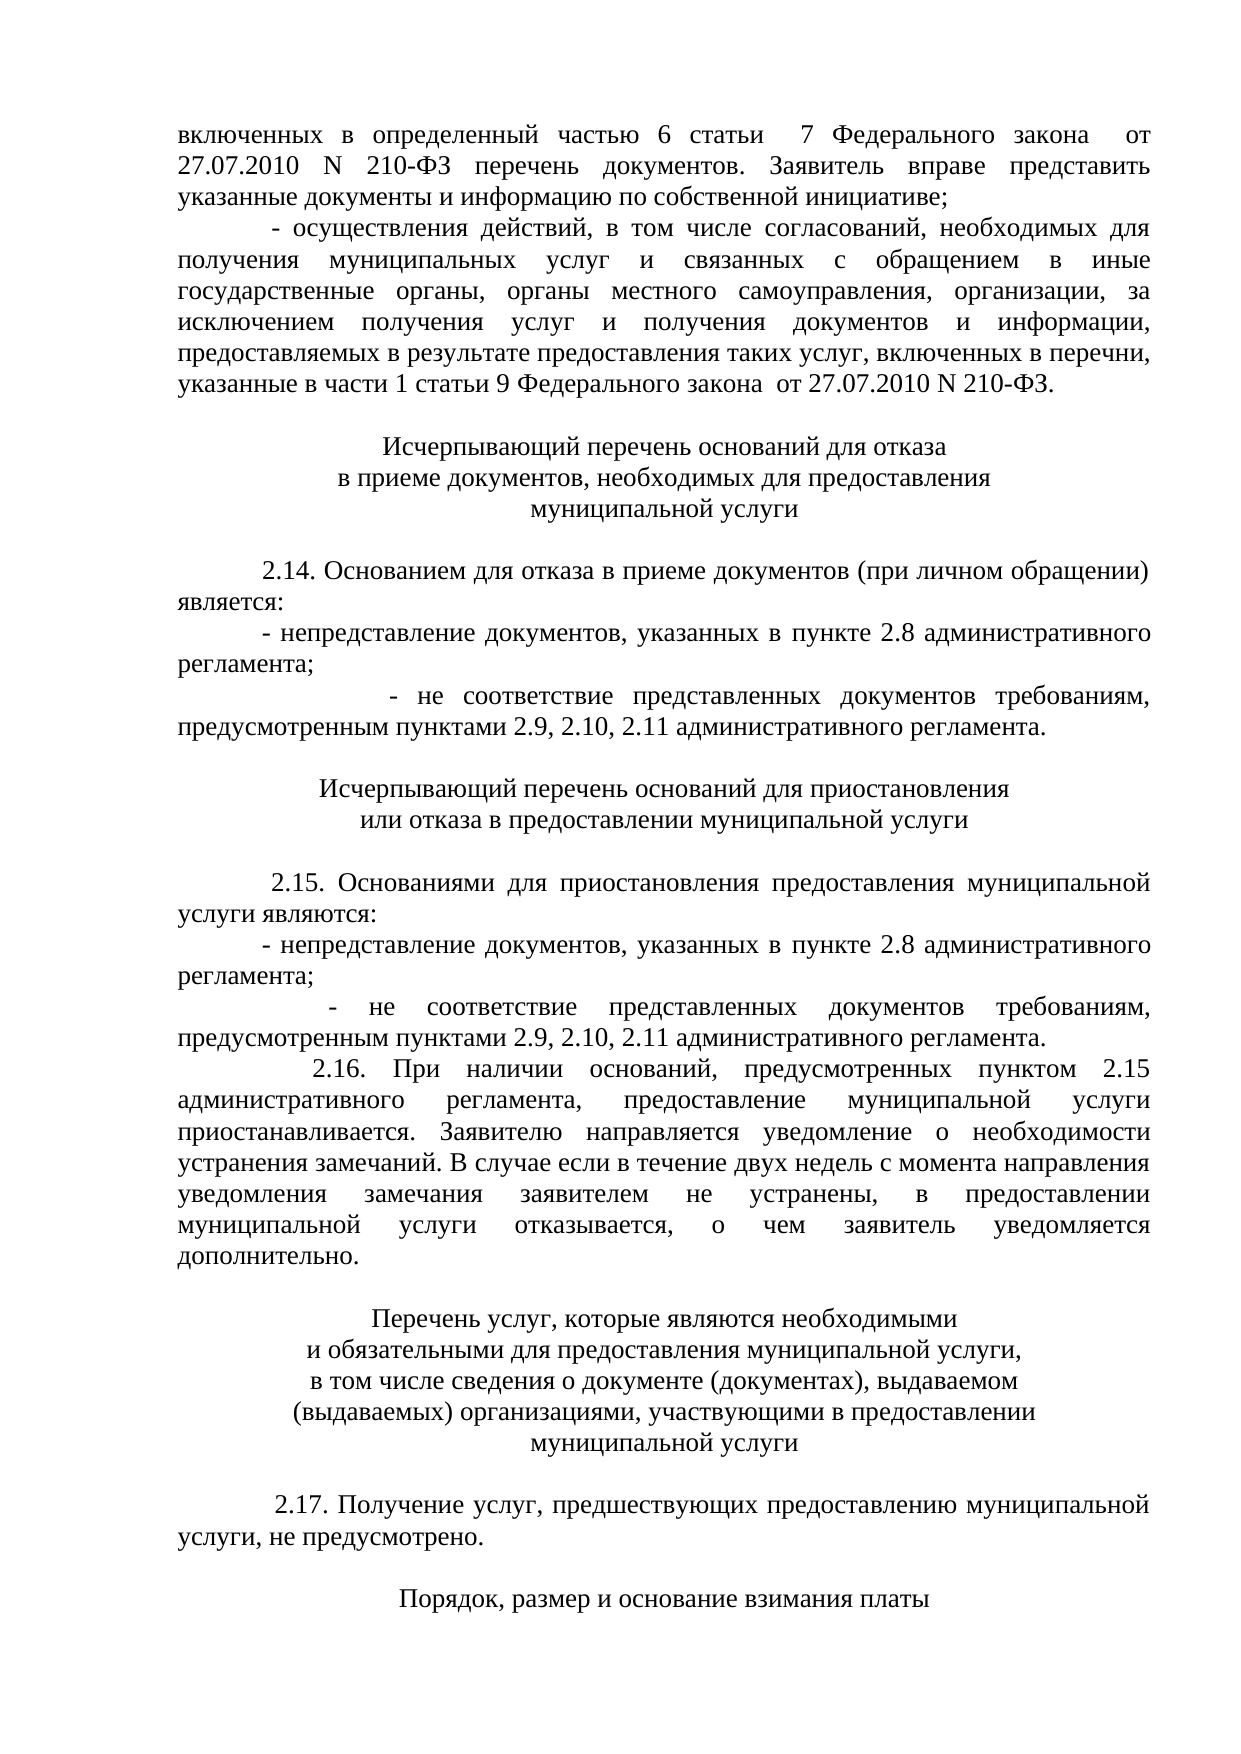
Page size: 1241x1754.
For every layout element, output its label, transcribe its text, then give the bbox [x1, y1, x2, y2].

text или отказа в предоставлении муниципальной услуги [177, 803, 1152, 834]
text (выдаваемых) организациями, участвующими в предоставлении [177, 1395, 1152, 1426]
text - осуществления действий, в том числе согласований, необходимых для получения муниципальных услуг и связанных с обращением в иные государственные органы, органы местного самоуправления, организации, за исключением получения услуг и получения документов и информации, предоставляемых в результате предоставления таких услуг, включенных в перечни, указанные в части 1 статьи 9 Федерального закона от 27.07.2010 N 210-ФЗ. [177, 212, 1152, 398]
text 2.14. Основанием для отказа в приеме документов (при личном обращении) является: [177, 554, 1152, 616]
text муниципальной услуги [177, 492, 1152, 523]
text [177, 118, 1152, 212]
text Исчерпывающий перечень оснований для отказа [177, 429, 1152, 461]
text - не соответствие представленных документов требованиям, предусмотренным пунктами 2.9, 2.10, 2.11 административного регламента. [177, 990, 1152, 1052]
text в приеме документов, необходимых для предоставления [177, 461, 1152, 492]
text - не соответствие представленных документов требованиям, предусмотренным пунктами 2.9, 2.10, 2.11 административного регламента. [177, 679, 1152, 741]
text - непредставление документов, указанных в пункте 2.8 административного регламента; [177, 616, 1152, 679]
text 2.17. Получение услуг, предшествующих предоставлению муниципальной услуги, не предусмотрено. [177, 1488, 1152, 1551]
text - непредставление документов, указанных в пункте 2.8 административного регламента; [177, 928, 1152, 990]
text муниципальной услуги [177, 1426, 1152, 1457]
text и обязательными для предоставления муниципальной услуги, [177, 1333, 1152, 1364]
text Исчерпывающий перечень оснований для приостановления [177, 772, 1152, 803]
text Порядок, размер и основание взимания платы [177, 1582, 1152, 1613]
text в том числе сведения о документе (документах), выдаваемом [177, 1364, 1152, 1395]
text 2.16. При наличии оснований, предусмотренных пунктом 2.15 административного регламента, предоставление муниципальной услуги приостанавливается. Заявителю направляется уведомление о необходимости устранения замечаний. В случае если в течение двух недель с момента направления уведомления замечания заявителем не устранены, в предоставлении муниципальной услуги отказывается, о чем заявитель уведомляется дополнительно. [177, 1052, 1152, 1271]
text Перечень услуг, которые являются необходимыми [177, 1302, 1152, 1333]
text 2.15. Основаниями для приостановления предоставления муниципальной услуги являются: [177, 866, 1152, 928]
